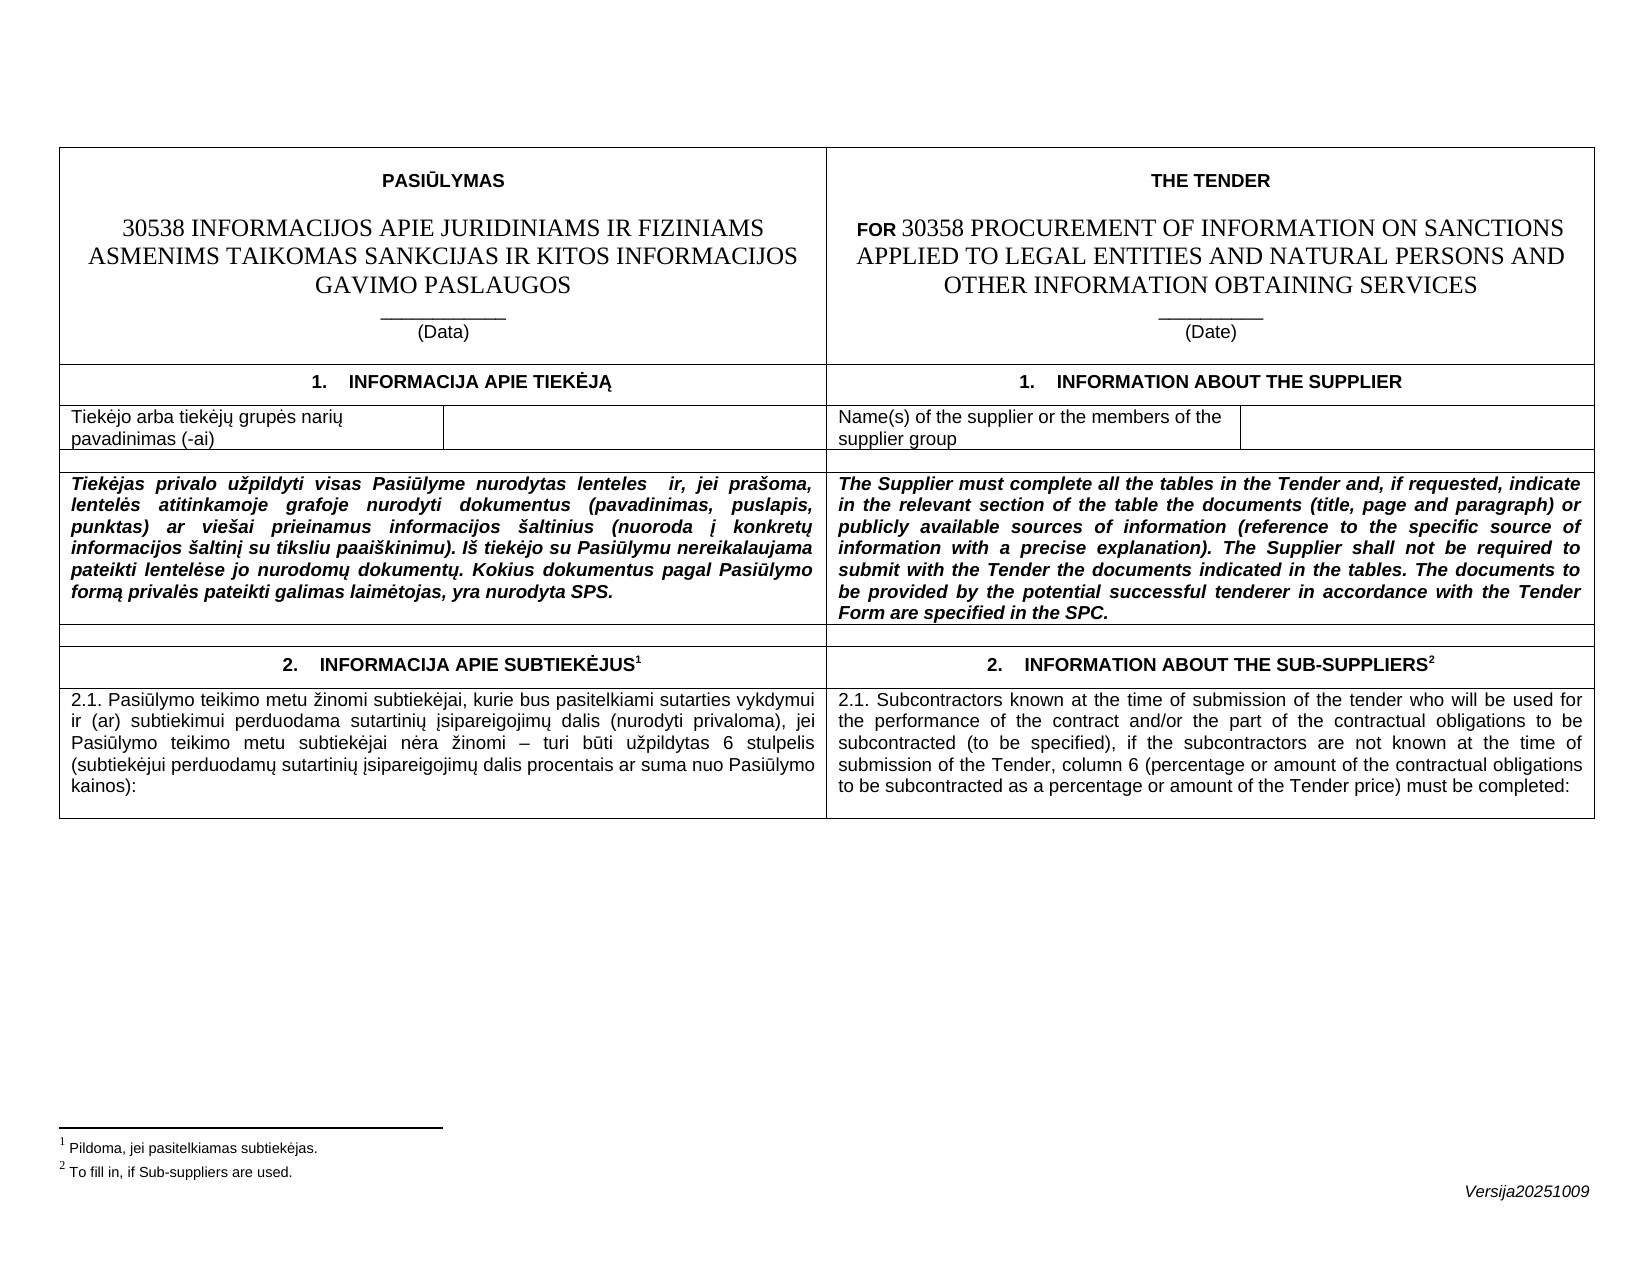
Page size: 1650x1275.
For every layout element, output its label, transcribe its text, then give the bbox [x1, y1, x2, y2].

table_header THE TENDER FOR __________ (Date) [827, 148, 1594, 363]
table_cell [60, 450, 826, 472]
table_cell 2.1. Subcontractors known at the time of submission of the tender who will be used for the performance of the contract and/or the part of the contractual obligations to be subcontracted (to be specified), if the subcontractors are not known at the time of submission of the Tender, column 6 (percentage or amount of the contractual obligations to be subcontracted as a percentage or amount of the Tender price) must be completed: [827, 689, 1594, 818]
table_cell Tiekėjas privalo užpildyti visas Pasiūlyme nurodytas lenteles ir, jei prašoma, lentelės atitinkamoje grafoje nurodyti dokumentus (pavadinimas, puslapis, punktas) ar viešai prieinamus informacijos šaltinius (nuoroda į konkretų informacijos šaltinį su tiksliu paaiškinimu). Iš tiekėjo su Pasiūlymu nereikalaujama pateikti lentelėse jo nurodomų dokumentų. Kokius dokumentus pagal Pasiūlymo formą privalės pateikti galimas laimėtojas, yra nurodyta SPS. [60, 473, 826, 624]
table_cell [1241, 406, 1594, 449]
table_cell [827, 450, 1594, 472]
table_cell [444, 406, 826, 449]
table_cell [60, 625, 826, 646]
table_cell INFORMACIJA APIE SUBTIEKĖJUS [60, 647, 826, 688]
table_cell Name(s) of the supplier or the members of the supplier group [827, 406, 1240, 449]
table_cell Tiekėjo arba tiekėjų grupės narių pavadinimas (-ai) [60, 406, 443, 449]
table_cell INFORMATION ABOUT THE SUPPLIER [827, 365, 1594, 405]
table_cell [827, 625, 1594, 646]
table_cell INFORMATION ABOUT THE SUB-SUPPLIERS [827, 647, 1594, 688]
table_cell 2.1. Pasiūlymo teikimo metu žinomi subtiekėjai, kurie bus pasitelkiami sutarties vykdymui ir (ar) subtiekimui perduodama sutartinių įsipareigojimų dalis (nurodyti privaloma), jei Pasiūlymo teikimo metu subtiekėjai nėra žinomi – turi būti užpildytas 6 stulpelis (subtiekėjui perduodamų sutartinių įsipareigojimų dalis procentais ar suma nuo Pasiūlymo kainos): [60, 689, 826, 818]
table_header PASIŪLYMAS ____________ (Data) [60, 148, 826, 363]
table_cell INFORMACIJA APIE TIEKĖJĄ [60, 365, 826, 405]
table_cell The Supplier must complete all the tables in the Tender and, if requested, indicate in the relevant section of the table the documents (title, page and paragraph) or publicly available sources of information (reference to the specific source of information with a precise explanation). The Supplier shall not be required to submit with the Tender the documents indicated in the tables. The documents to be provided by the potential successful tenderer in accordance with the Tender Form are specified in the SPC. [827, 473, 1594, 624]
